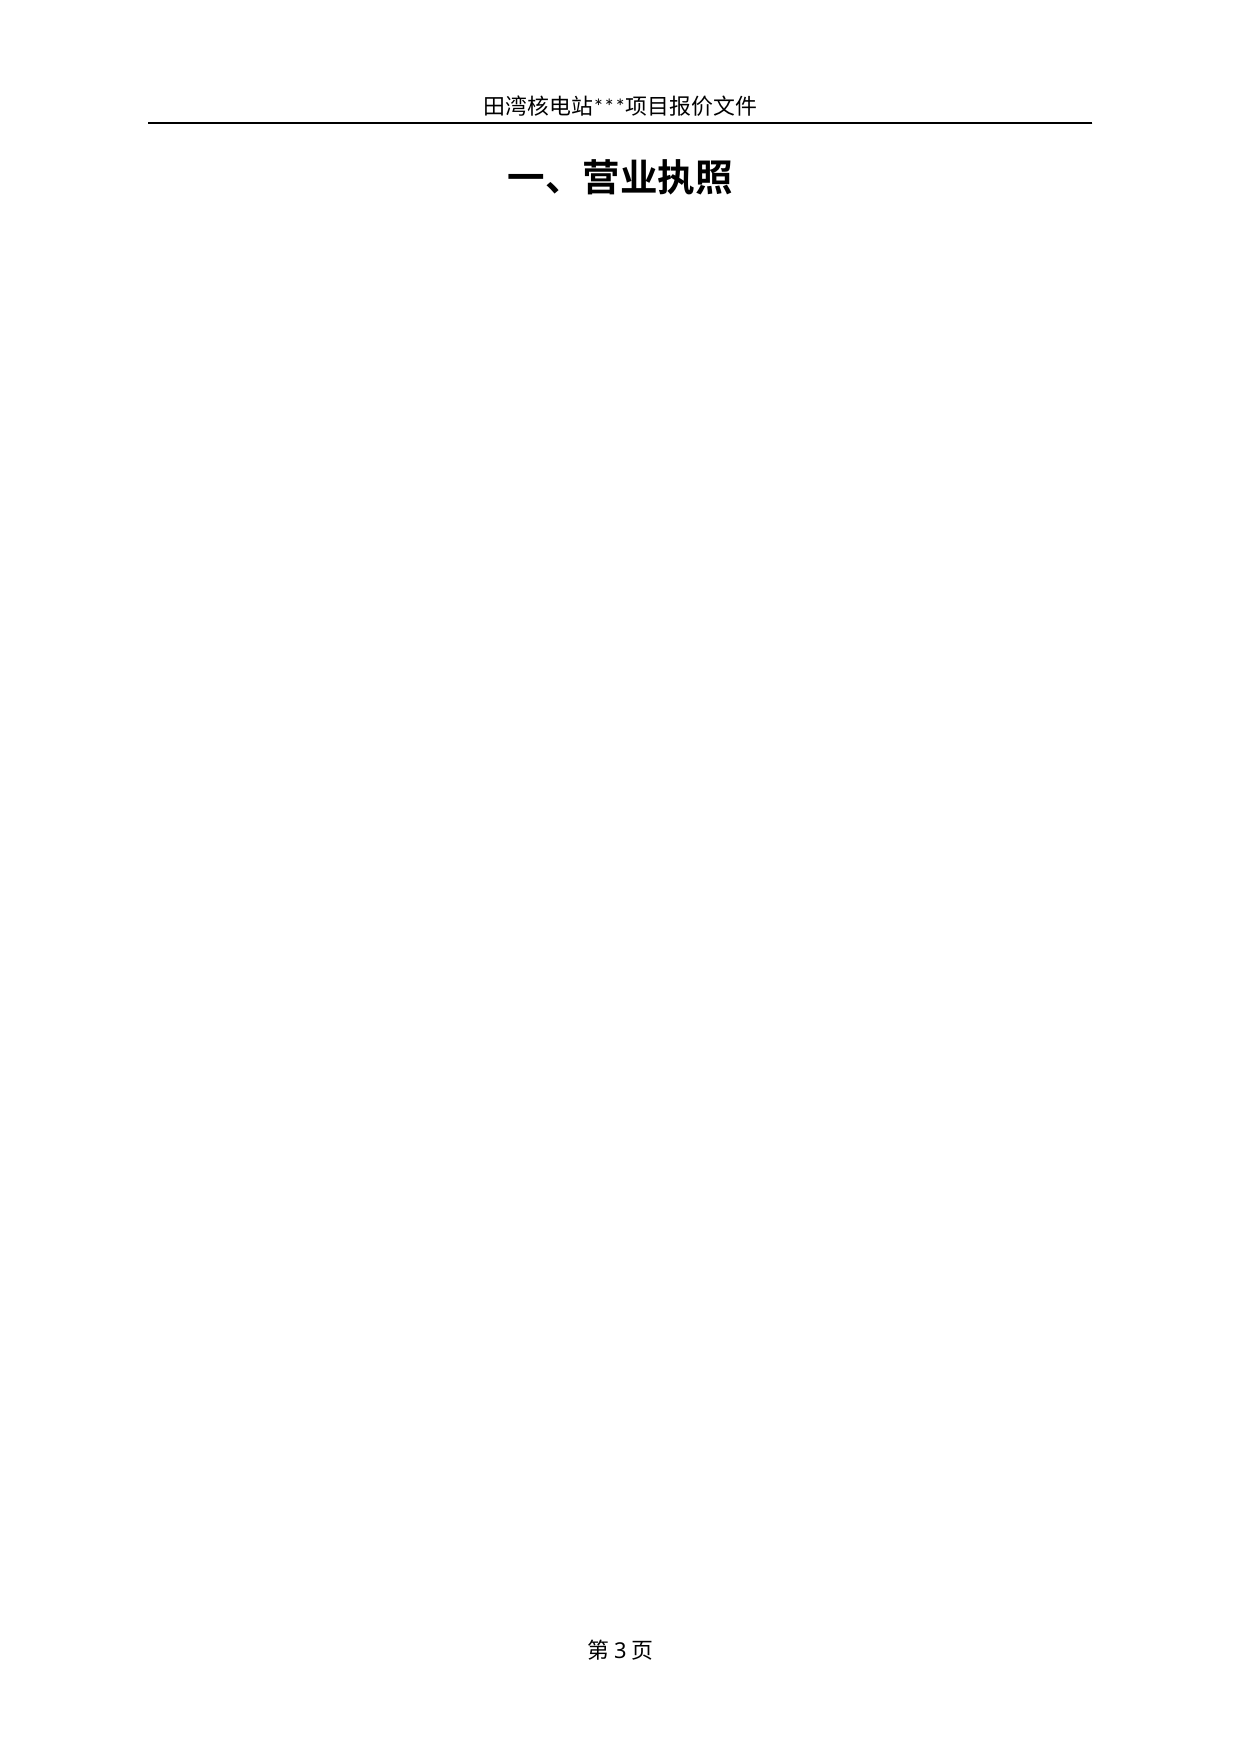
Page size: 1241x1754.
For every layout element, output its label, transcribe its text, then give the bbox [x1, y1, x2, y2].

text 一、营业执照 [148, 148, 1092, 202]
